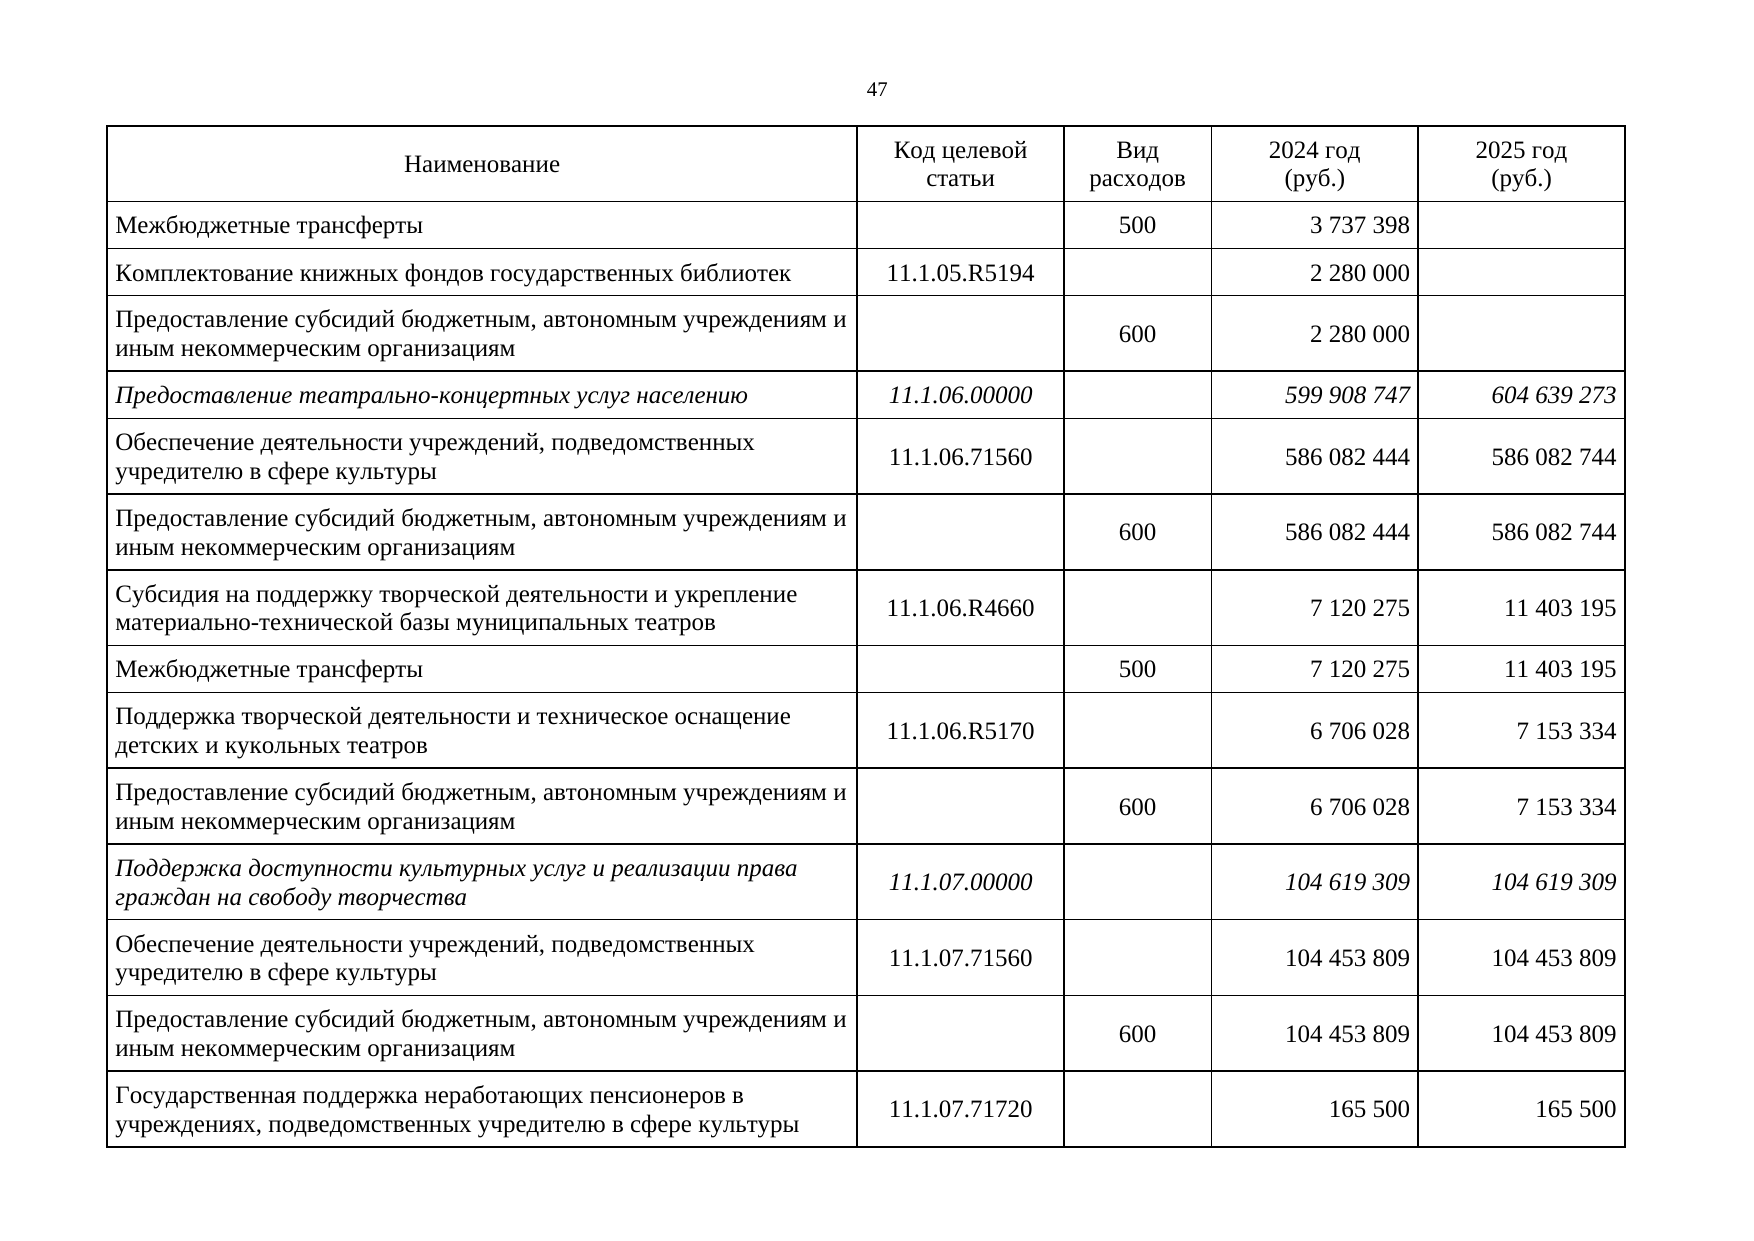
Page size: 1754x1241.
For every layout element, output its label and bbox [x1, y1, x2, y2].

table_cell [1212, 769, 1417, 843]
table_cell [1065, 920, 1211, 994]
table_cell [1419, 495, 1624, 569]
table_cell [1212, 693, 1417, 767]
table_header [1065, 127, 1211, 201]
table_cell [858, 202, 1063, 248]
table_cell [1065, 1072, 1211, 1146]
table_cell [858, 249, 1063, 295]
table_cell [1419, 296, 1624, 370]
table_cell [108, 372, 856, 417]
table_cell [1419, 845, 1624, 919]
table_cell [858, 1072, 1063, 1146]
table_header [1419, 127, 1624, 201]
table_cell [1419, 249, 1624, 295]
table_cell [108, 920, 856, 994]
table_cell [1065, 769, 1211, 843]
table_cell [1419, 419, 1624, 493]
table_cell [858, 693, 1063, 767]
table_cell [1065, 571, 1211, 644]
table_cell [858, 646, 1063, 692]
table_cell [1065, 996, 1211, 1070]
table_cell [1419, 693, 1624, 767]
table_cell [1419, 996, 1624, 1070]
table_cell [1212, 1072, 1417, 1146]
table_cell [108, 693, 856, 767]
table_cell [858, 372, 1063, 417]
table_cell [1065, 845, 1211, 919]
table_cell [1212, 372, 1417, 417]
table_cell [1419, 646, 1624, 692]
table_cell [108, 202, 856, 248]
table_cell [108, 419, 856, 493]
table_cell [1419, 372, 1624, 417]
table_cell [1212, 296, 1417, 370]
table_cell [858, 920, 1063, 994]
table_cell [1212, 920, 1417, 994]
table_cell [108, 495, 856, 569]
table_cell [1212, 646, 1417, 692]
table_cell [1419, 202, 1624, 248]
table_header [858, 127, 1063, 201]
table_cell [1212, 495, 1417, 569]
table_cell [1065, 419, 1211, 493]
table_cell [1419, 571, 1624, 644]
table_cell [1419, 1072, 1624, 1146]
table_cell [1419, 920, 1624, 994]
table_header [1212, 127, 1417, 201]
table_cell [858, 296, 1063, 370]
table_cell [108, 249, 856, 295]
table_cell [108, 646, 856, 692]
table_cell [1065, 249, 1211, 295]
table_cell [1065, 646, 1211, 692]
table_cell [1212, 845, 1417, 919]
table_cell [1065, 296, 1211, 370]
table_header [108, 127, 856, 201]
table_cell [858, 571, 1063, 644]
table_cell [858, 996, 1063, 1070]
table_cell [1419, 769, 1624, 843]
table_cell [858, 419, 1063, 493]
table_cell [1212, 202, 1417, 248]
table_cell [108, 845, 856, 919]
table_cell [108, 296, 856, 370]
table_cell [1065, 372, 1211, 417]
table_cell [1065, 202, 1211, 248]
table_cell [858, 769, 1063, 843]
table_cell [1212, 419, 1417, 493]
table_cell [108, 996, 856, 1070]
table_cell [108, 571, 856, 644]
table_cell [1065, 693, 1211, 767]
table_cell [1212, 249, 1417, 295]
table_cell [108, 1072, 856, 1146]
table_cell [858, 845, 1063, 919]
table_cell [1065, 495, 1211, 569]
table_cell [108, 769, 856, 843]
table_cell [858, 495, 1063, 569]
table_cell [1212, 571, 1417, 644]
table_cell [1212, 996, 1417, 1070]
